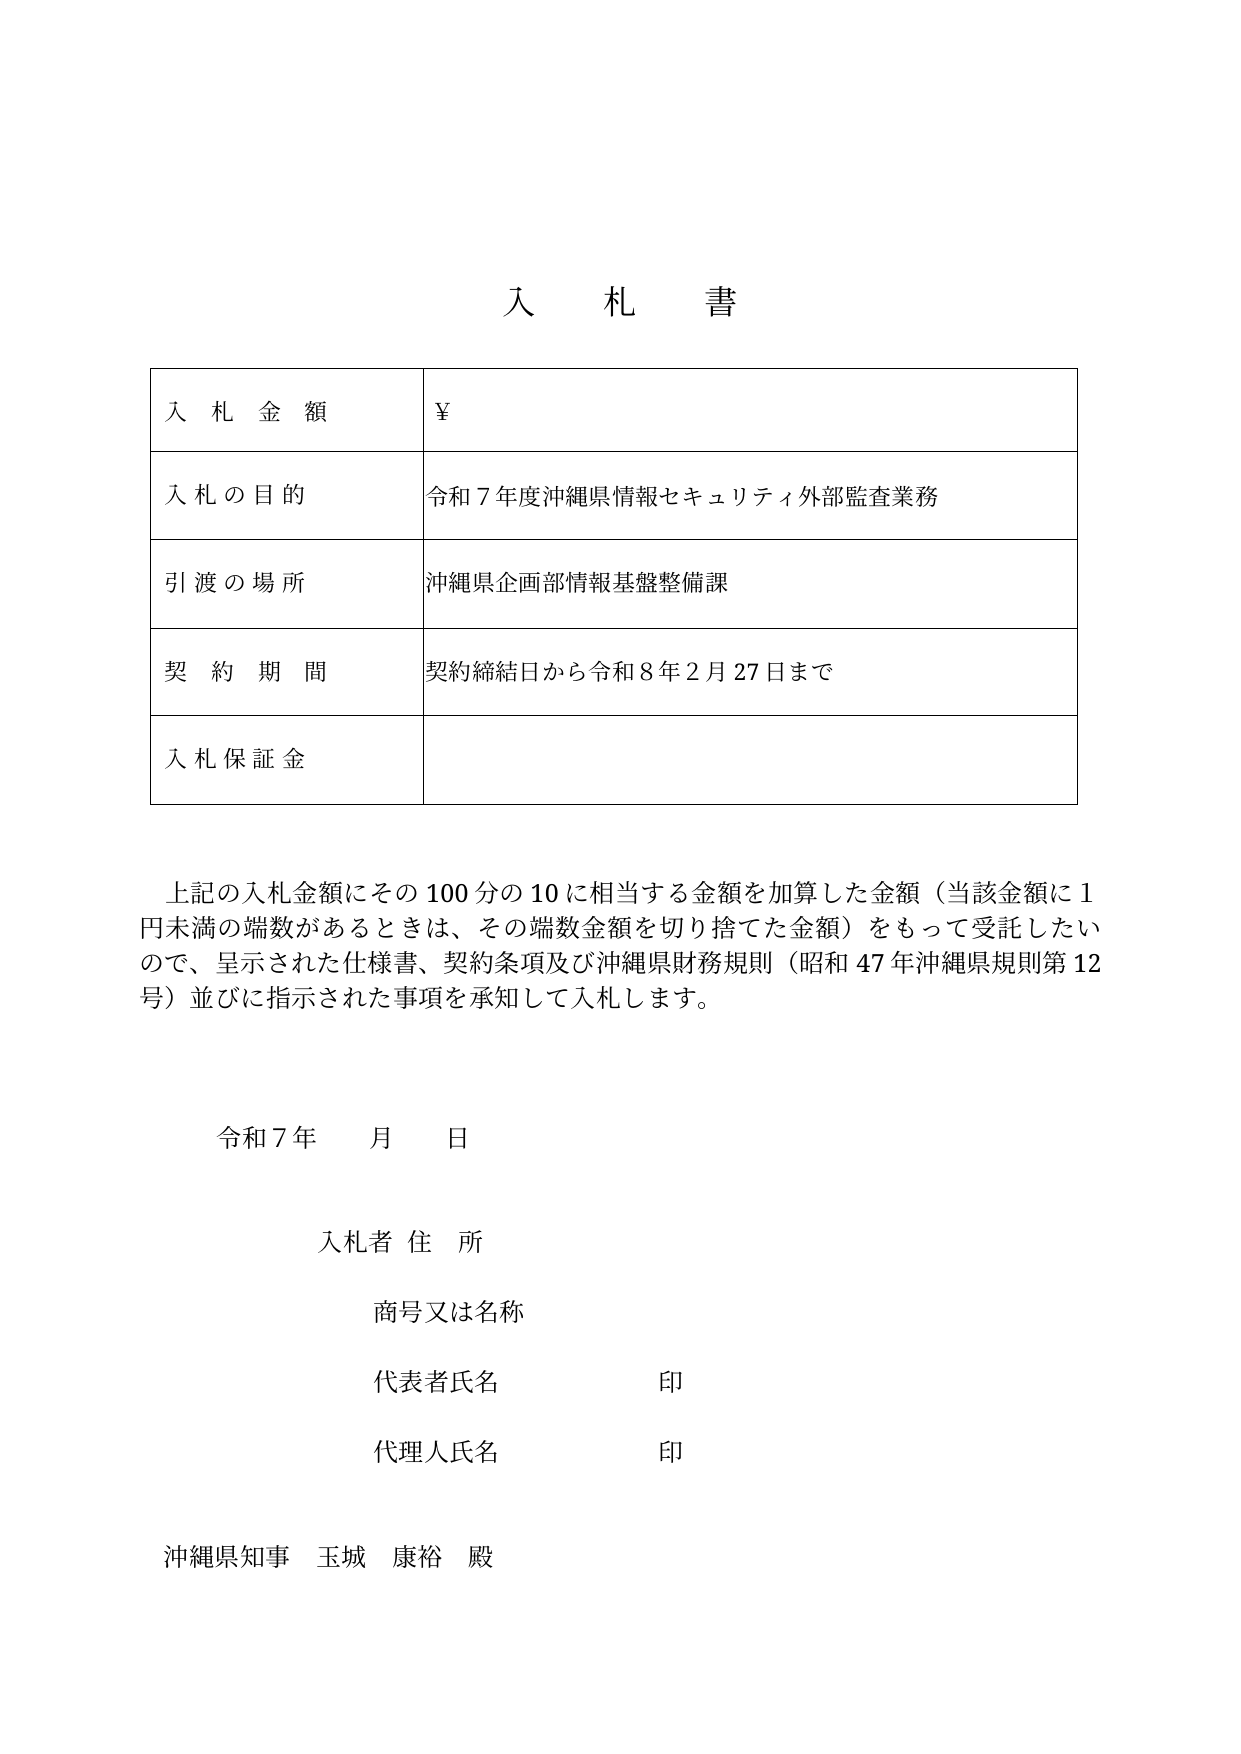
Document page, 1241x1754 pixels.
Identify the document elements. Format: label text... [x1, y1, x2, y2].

table_header 入 札 金 額 [151, 369, 423, 451]
text 代理人氏名 印 [139, 1398, 1101, 1468]
table_cell [424, 716, 1077, 804]
table_cell 沖縄県企画部情報基盤整備課 [424, 540, 1077, 628]
text 上記の入札金額にその100分の10に相当する金額を加算した金額（当該金額に１円未満の端数があるときは、その端数金額を切り捨てた金額）をもって受託したいので、呈示された仕様書、契約条項及び沖縄県財務規則（昭和47年沖縄県規則第12号）並びに指示された事項を承知して入札します。 [139, 875, 1101, 1014]
text 入札者 住 所 [139, 1224, 1101, 1259]
text 令和７年 月 日 [139, 1119, 1101, 1154]
table_cell 引 渡 の 場 所 [151, 540, 423, 628]
table_header ￥ [424, 369, 1077, 451]
table_cell 入 札 の 目 的 [151, 452, 423, 538]
text 商号又は名称 [139, 1294, 1101, 1329]
table_cell 入札保証金 [151, 716, 423, 804]
text 代表者氏名 印 [139, 1363, 1101, 1398]
table_cell 令和７年度沖縄県情報セキュリティ外部監査業務 [424, 452, 1077, 538]
text 入 札 書 [139, 287, 1101, 357]
table_cell 契 約 期 間 [151, 629, 423, 715]
table_cell 契約締結日から令和８年２月27日まで [424, 629, 1077, 715]
text 沖縄県知事 玉城 康裕 殿 [139, 1538, 1101, 1573]
